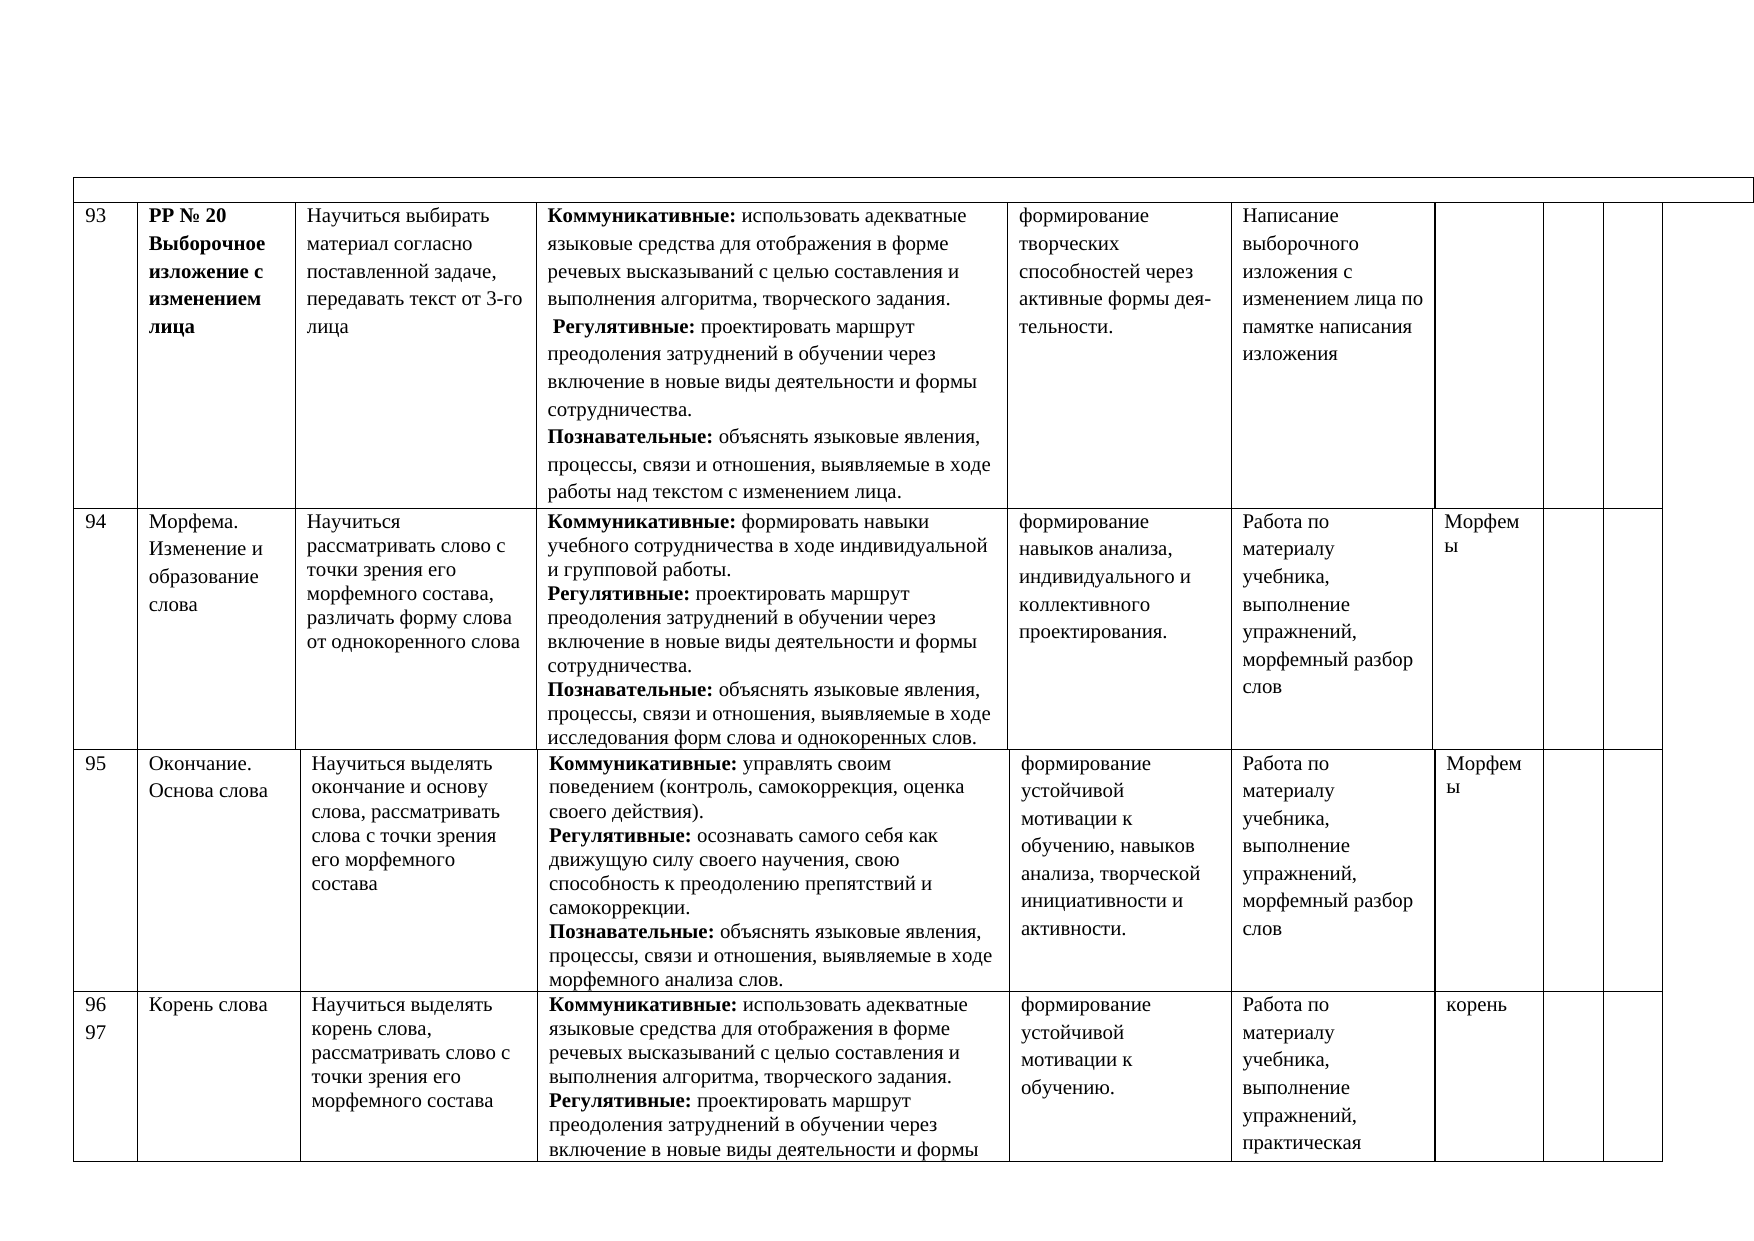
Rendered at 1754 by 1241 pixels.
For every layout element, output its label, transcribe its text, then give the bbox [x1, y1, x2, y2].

table_cell 94 [74, 509, 137, 749]
table_cell корень [1436, 992, 1543, 1161]
table_cell Коммуникативные: использовать адекватные языковые средства для отображения в форме речевых высказываний с целью составления и выполнения алгоритма, творческого задания. Регулятивные: проектировать маршрут преодоления затруднений в обучении через включение в новые виды деятельности и формы сотрудничества. Познавательные: объяснять языковые явления, процессы, связи и отношения, выявляемые в ходе работы над текстом с изменением лица. [537, 203, 1007, 508]
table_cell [1010, 992, 1231, 1161]
table_cell [1544, 750, 1603, 991]
table_cell Работа по материалу учебника, выполнение упражнений, морфемный разбор слов [1232, 509, 1432, 749]
table_cell [1436, 203, 1543, 508]
table_cell формирование навыков анализа, индивидуального и коллективного проектирования. [1008, 509, 1231, 749]
table_cell [1604, 509, 1662, 749]
table_cell Работа по материалу учебника, выполнение упражнений, морфемный разбор слов [1232, 750, 1434, 991]
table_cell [1232, 992, 1434, 1161]
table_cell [301, 992, 537, 1161]
table_cell [1604, 992, 1662, 1161]
table_cell [1604, 203, 1662, 508]
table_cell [74, 178, 1753, 202]
table_cell Морфема. Изменение и образование слова [138, 509, 295, 749]
table_cell [1604, 750, 1662, 991]
table_cell формирование устойчивой мотивации к обучению, навыков анализа, творческой инициативности и активности. [1010, 750, 1231, 991]
table_cell РР № 20 Выборочное изложение с изменением лица [138, 203, 295, 508]
table_cell формирование творческих способностей через активные формы деятельности. [1008, 203, 1231, 508]
table_cell Научиться выбирать материал согласно поставленной задаче, передавать текст от 3-го лица [296, 203, 536, 508]
table_cell [1544, 203, 1603, 508]
table_cell Морфемы [1433, 509, 1543, 749]
table_cell Коммуникативные: формировать навыки учебного сотрудничества в ходе индивидуальной и групповой работы. Регулятивные: проектировать маршрут преодоления затруднений в обучении через включение в новые виды деятельности и формы сотрудничества. Познавательные: объяснять языковые явления, процессы, связи и отношения, выявляемые в ходе исследования форм слова и однокоренных слов. [537, 509, 1007, 749]
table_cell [538, 992, 1009, 1161]
table_cell Коммуникативные: управлять своим поведением (контроль, самокоррекция, оценка своего действия). Регулятивные: осознавать самого себя как движущую силу своего научения, свою способность к преодолению препятствий и самокоррекции. Познавательные: объяснять языковые явления, процессы, связи и отношения, выявляемые в ходе морфемного анализа слов. [538, 750, 1009, 991]
table_cell Научиться выделять окончание и основу слова, рассматривать слова с точки зрения его морфемного состава [301, 750, 537, 991]
table_cell 95 [74, 750, 137, 991]
table_cell 96 97 [74, 992, 137, 1161]
table_cell Морфемы [1436, 750, 1543, 991]
table_cell Написание выборочного изложения с изменением лица по памятке написания изложения [1232, 203, 1434, 508]
table_cell [1544, 509, 1603, 749]
table_cell Корень слова [138, 992, 300, 1161]
table_cell Окончание. Основа слова [138, 750, 300, 991]
table_cell [1544, 992, 1603, 1161]
table_cell 93 [74, 203, 137, 508]
table_cell Научиться рассматривать слово с точки зрения его морфемного состава, различать форму слова от однокоренного слова [296, 509, 536, 749]
